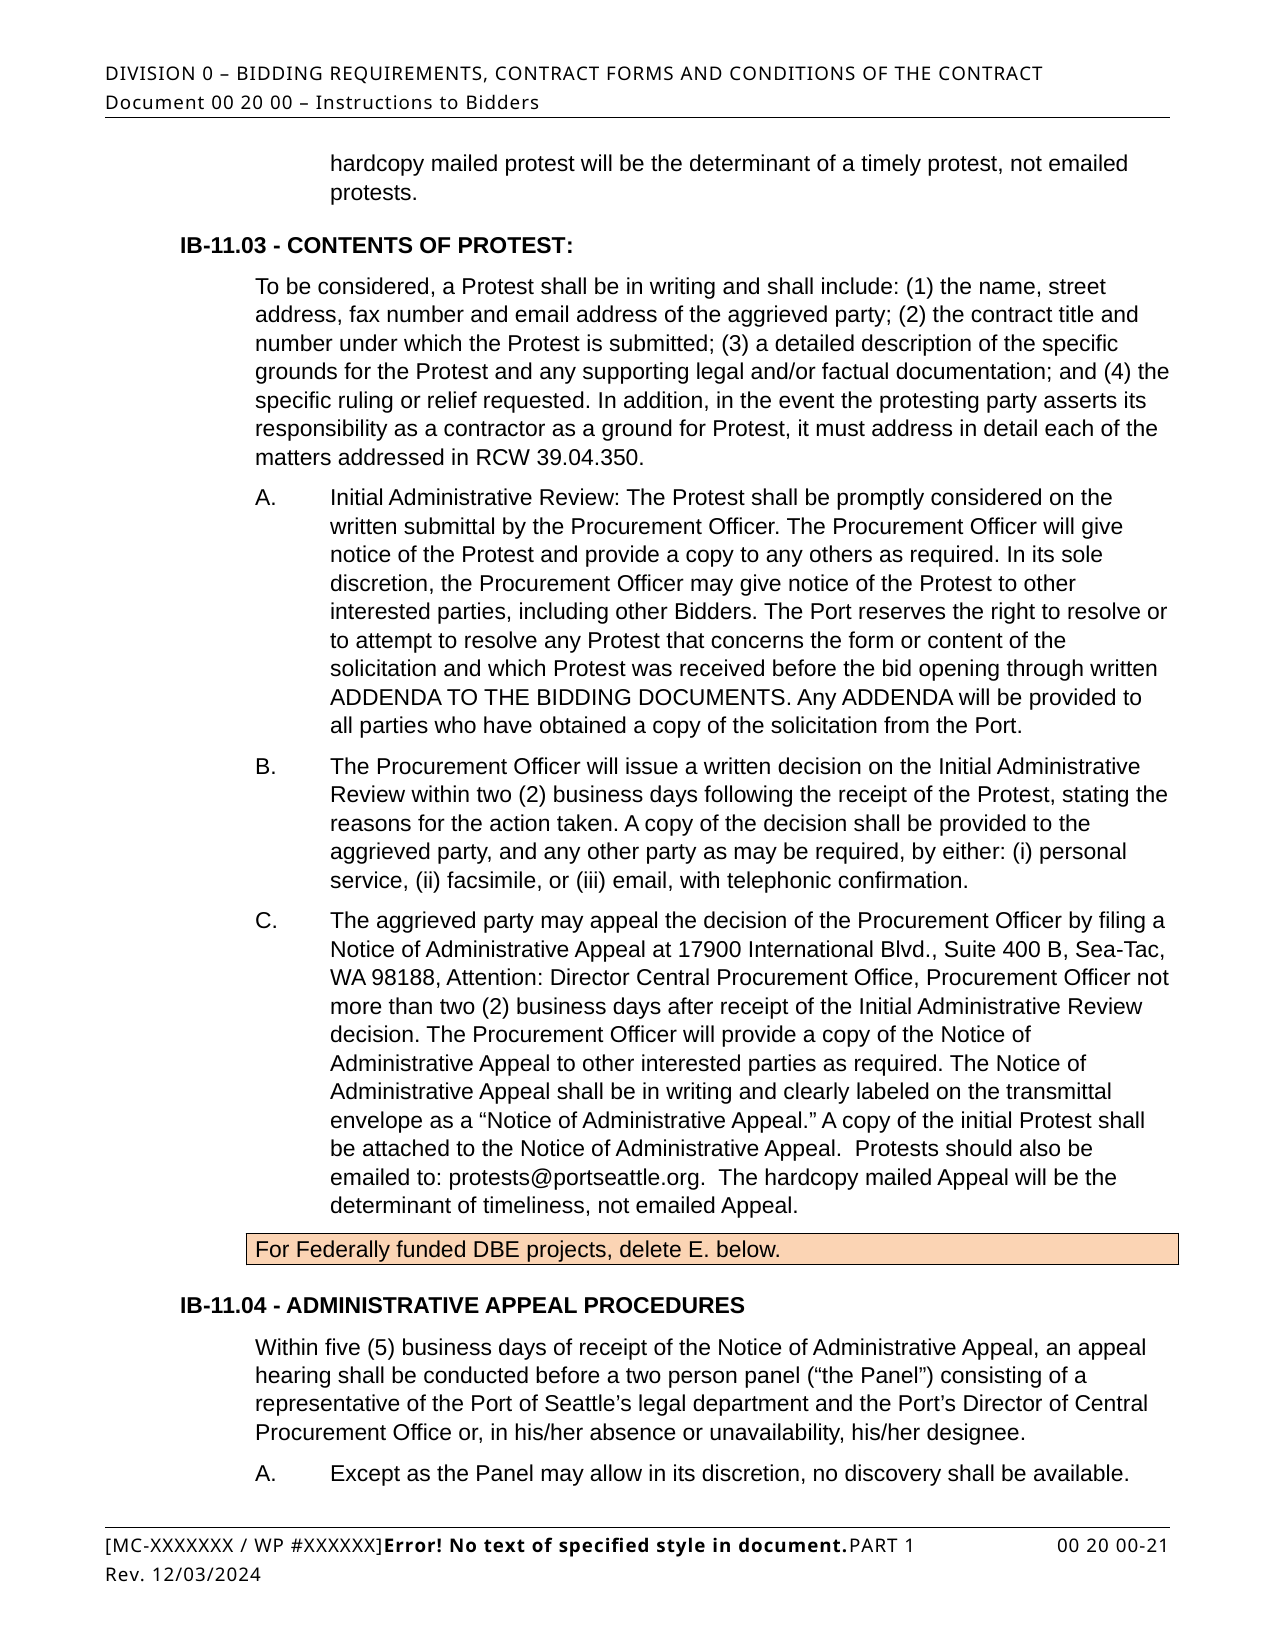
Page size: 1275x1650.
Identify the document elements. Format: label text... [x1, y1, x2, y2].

text IB-11.04 - ADMINISTRATIVE APPEAL PROCEDURES [180, 1292, 1170, 1319]
text IB-11.03 - CONTENTS OF PROTEST: [180, 232, 1170, 258]
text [255, 150, 1170, 205]
text A. Initial Administrative Review: The Protest shall be promptly considered on the written submittal by the Procurement Officer. The Procurement Officer will give notice of the Protest and provide a copy to any others as required. In its sole discretion, the Procurement Officer may give notice of the Protest to other interested parties, including other Bidders. The Port reserves the right to resolve or to attempt to resolve any Protest that concerns the form or content of the solicitation and which Protest was received before the bid opening through written ADDENDA TO THE BIDDING DOCUMENTS. Any ADDENDA will be provided to all parties who have obtained a copy of the solicitation from the Port. [255, 484, 1170, 738]
text For Federally funded DBE projects, delete E. below. [247, 1234, 1178, 1264]
text Within five (5) business days of receipt of the Notice of Administrative Appeal, an appeal hearing shall be conducted before a two person panel (“the Panel”) consisting of a representative of the Port of Seattle’s legal department and the Port’s Director of Central Procurement Office or, in his/her absence or unavailability, his/her designee. [255, 1333, 1170, 1445]
text A. Except as the Panel may allow in its discretion, no discovery shall be available. [255, 1460, 1170, 1486]
text B. The Procurement Officer will issue a written decision on the Initial Administrative Review within two (2) business days following the receipt of the Protest, stating the reasons for the action taken. A copy of the decision shall be provided to the aggrieved party, and any other party as may be required, by either: (i) personal service, (ii) facsimile, or (iii) email, with telephonic confirmation. [255, 753, 1170, 893]
text To be considered, a Protest shall be in writing and shall include: (1) the name, street address, fax number and email address of the aggrieved party; (2) the contract title and number under which the Protest is submitted; (3) a detailed description of the specific grounds for the Protest and any supporting legal and/or factual documentation; and (4) the specific ruling or relief requested. In addition, in the event the protesting party asserts its responsibility as a contractor as a ground for Protest, it must address in detail each of the matters addressed in RCW 39.04.350. [255, 273, 1170, 470]
text C. The aggrieved party may appeal the decision of the Procurement Officer by filing a Notice of Administrative Appeal at 17900 International Blvd., Suite 400 B, Sea-Tac, WA 98188, Attention: Director Central Procurement Office, Procurement Officer not more than two (2) business days after receipt of the Initial Administrative Review decision. The Procurement Officer will provide a copy of the Notice of Administrative Appeal to other interested parties as required. The Notice of Administrative Appeal shall be in writing and clearly labeled on the transmittal envelope as a “Notice of Administrative Appeal.” A copy of the initial Protest shall be attached to the Notice of Administrative Appeal. Protests should also be emailed to: protests@portseattle.org. The hardcopy mailed Appeal will be the determinant of timeliness, not emailed Appeal. [255, 907, 1170, 1218]
